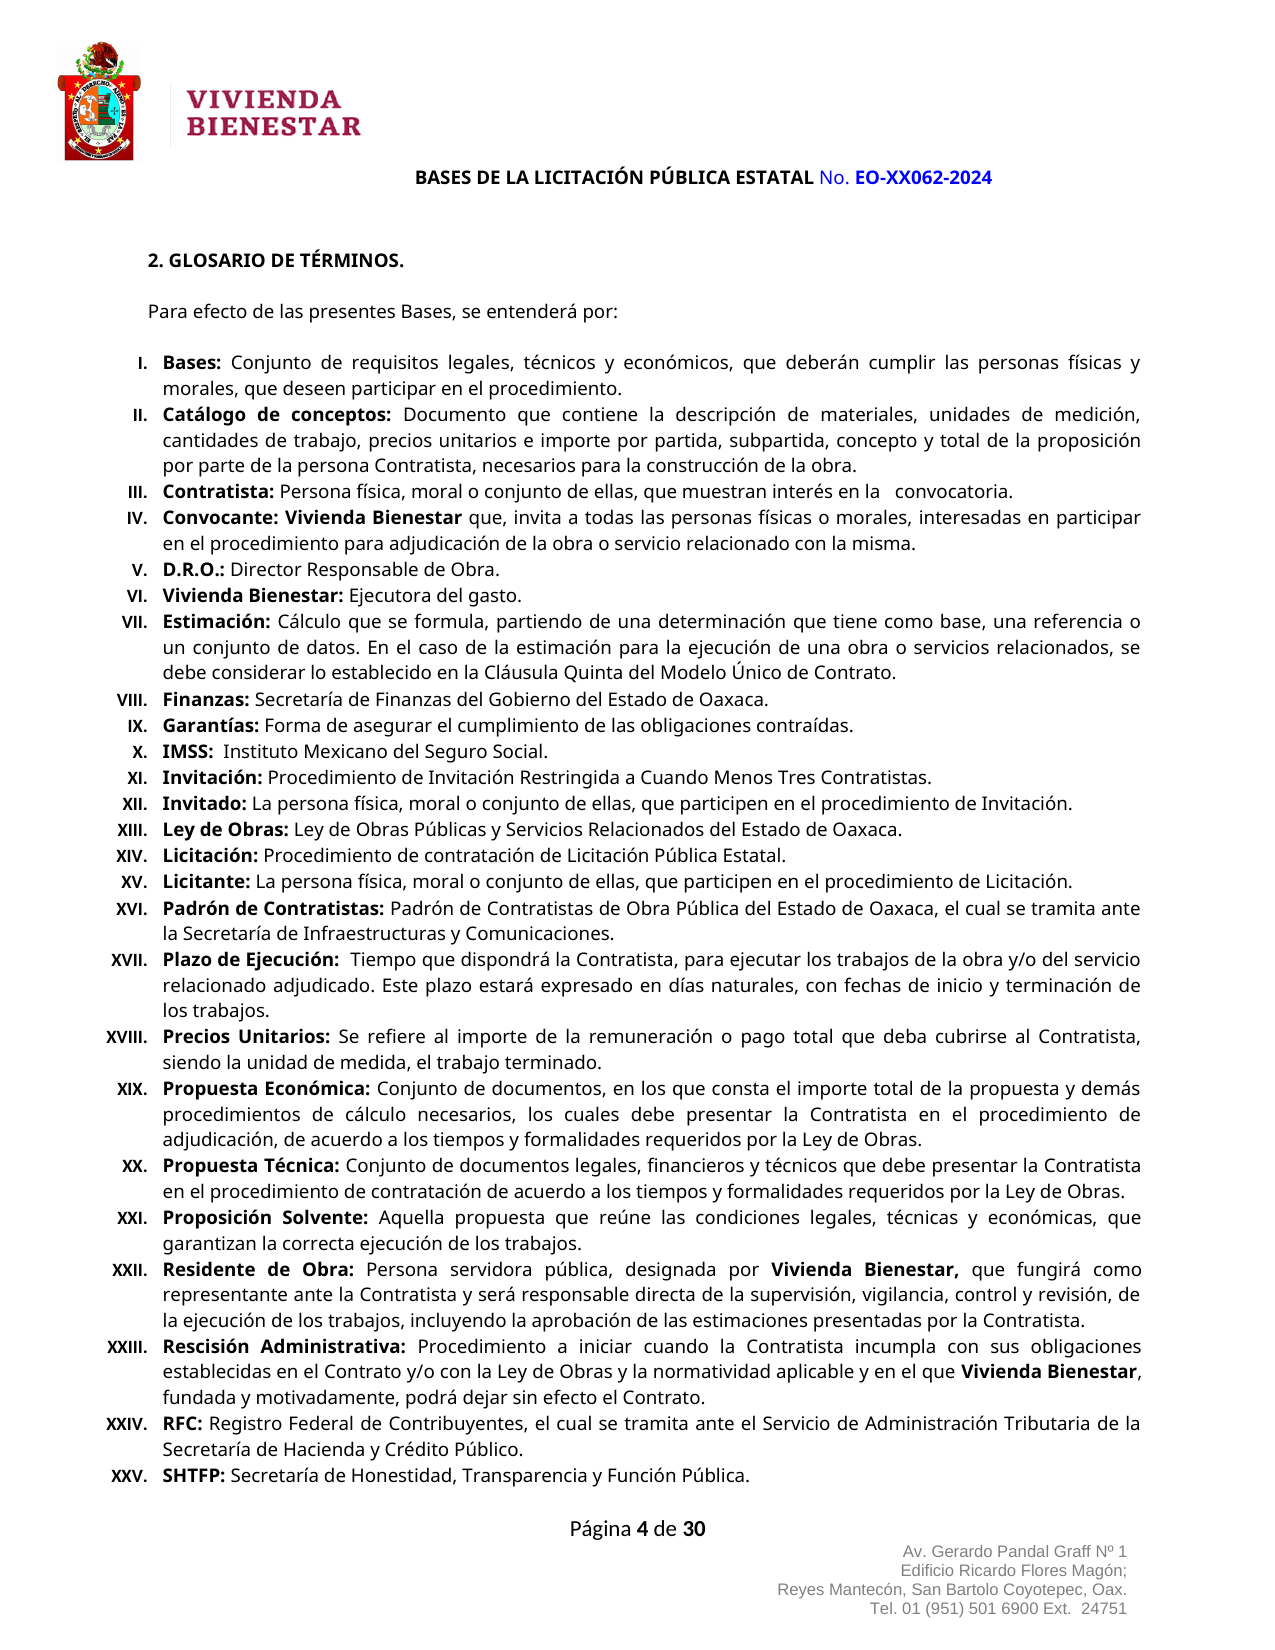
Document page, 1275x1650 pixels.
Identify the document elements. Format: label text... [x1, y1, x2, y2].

list Licitante: La persona física, moral o conjunto de ellas, que participen en el procedimiento de Licitación. [148, 869, 1142, 894]
list Proposición Solvente: Aquella propuesta que reúne las condiciones legales, técnicas y económicas, que garantizan la correcta ejecución de los trabajos. [148, 1204, 1142, 1255]
list RFC: Registro Federal de Contribuyentes, el cual se tramita ante el Servicio de Administración Tributaria de la Secretaría de Hacienda y Crédito Público. [148, 1410, 1142, 1461]
list Propuesta Económica: Conjunto de documentos, en los que consta el importe total de la propuesta y demás procedimientos de cálculo necesarios, los cuales debe presentar la Contratista en el procedimiento de adjudicación, de acuerdo a los tiempos y formalidades requeridos por la Ley de Obras. [148, 1076, 1142, 1152]
list Bases: Conjunto de requisitos legales, técnicos y económicos, que deberán cumplir las personas físicas y morales, que deseen participar en el procedimiento. [148, 350, 1142, 401]
picture [170, 69, 375, 162]
list Vivienda Bienestar: Ejecutora del gasto. [148, 582, 1142, 608]
list Finanzas: Secretaría de Finanzas del Gobierno del Estado de Oaxaca. [148, 686, 1142, 711]
list D.R.O.: Director Responsable de Obra. [148, 556, 1142, 582]
list Plazo de Ejecución: Tiempo que dispondrá la Contratista, para ejecutar los trabajos de la obra y/o del servicio relacionado adjudicado. Este plazo estará expresado en días naturales, con fechas de inicio y terminación de los trabajos. [148, 947, 1142, 1023]
list Invitación: Procedimiento de Invitación Restringida a Cuando Menos Tres Contratistas. [148, 764, 1142, 790]
list Residente de Obra: Persona servidora pública, designada por Vivienda Bienestar, que fungirá como representante ante la Contratista y será responsable directa de la supervisión, vigilancia, control y revisión, de la ejecución de los trabajos, incluyendo la aprobación de las estimaciones presentadas por la Contratista. [148, 1256, 1142, 1333]
list Propuesta Técnica: Conjunto de documentos legales, financieros y técnicos que debe presentar la Contratista en el procedimiento de contratación de acuerdo a los tiempos y formalidades requeridos por la Ley de Obras. [148, 1153, 1142, 1204]
list IMSS: Instituto Mexicano del Seguro Social. [148, 738, 1142, 764]
list Rescisión Administrativa: Procedimiento a iniciar cuando la Contratista incumpla con sus obligaciones establecidas en el Contrato y/o con la Ley de Obras y la normatividad aplicable y en el que Vivienda Bienestar, fundada y motivadamente, podrá dejar sin efecto el Contrato. [148, 1333, 1142, 1410]
text Para efecto de las presentes Bases, se entenderá por: [148, 298, 1142, 323]
text 2. GLOSARIO DE TÉRMINOS. [148, 247, 1142, 272]
picture [55, 41, 143, 163]
list Invitado: La persona física, moral o conjunto de ellas, que participen en el procedimiento de Invitación. [148, 790, 1142, 816]
list Contratista: Persona física, moral o conjunto de ellas, que muestran interés en la convocatoria. [148, 478, 1142, 504]
list Garantías: Forma de asegurar el cumplimiento de las obligaciones contraídas. [148, 712, 1142, 737]
list Precios Unitarios: Se refiere al importe de la remuneración o pago total que deba cubrirse al Contratista, siendo la unidad de medida, el trabajo terminado. [148, 1024, 1142, 1075]
list SHTFP: Secretaría de Honestidad, Transparencia y Función Pública. [148, 1462, 1142, 1488]
list Convocante: Vivienda Bienestar que, invita a todas las personas físicas o morales, interesadas en participar en el procedimiento para adjudicación de la obra o servicio relacionado con la misma. [148, 505, 1142, 556]
list Licitación: Procedimiento de contratación de Licitación Pública Estatal. [148, 843, 1142, 868]
list Padrón de Contratistas: Padrón de Contratistas de Obra Pública del Estado de Oaxaca, el cual se tramita ante la Secretaría de Infraestructuras y Comunicaciones. [148, 895, 1142, 946]
list Estimación: Cálculo que se formula, partiendo de una determinación que tiene como base, una referencia o un conjunto de datos. En el caso de la estimación para la ejecución de una obra o servicios relacionados, se debe considerar lo establecido en la Cláusula Quinta del Modelo Único de Contrato. [148, 609, 1142, 685]
list Ley de Obras: Ley de Obras Públicas y Servicios Relacionados del Estado de Oaxaca. [148, 817, 1142, 842]
list Catálogo de conceptos: Documento que contiene la descripción de materiales, unidades de medición, cantidades de trabajo, precios unitarios e importe por partida, subpartida, concepto y total de la proposición por parte de la persona Contratista, necesarios para la construcción de la obra. [148, 401, 1142, 478]
